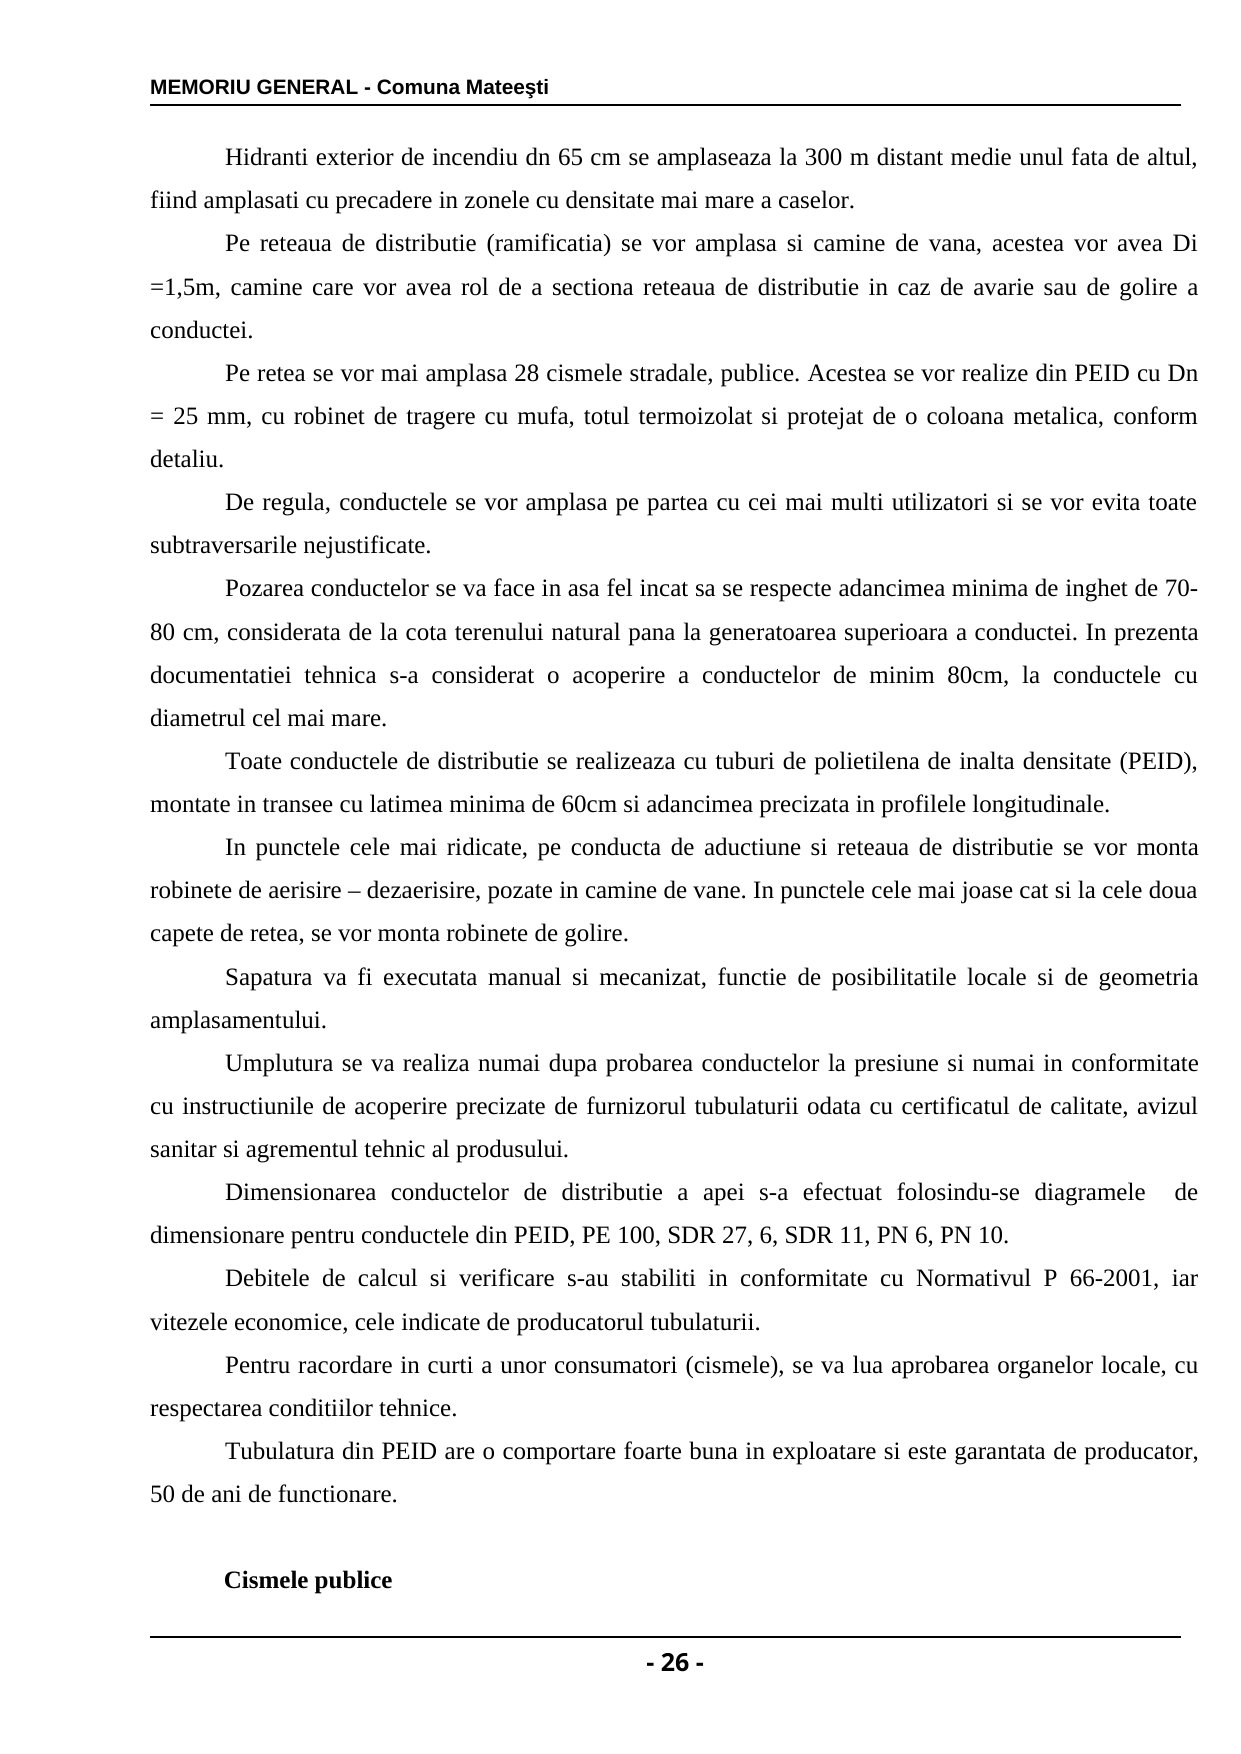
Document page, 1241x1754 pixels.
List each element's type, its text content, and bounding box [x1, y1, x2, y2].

text Dimensionarea conductelor de distributie a apei s-a efectuat folosindu-se diagramele de dimensionare pentru conductele din PEID, PE 100, SDR 27, 6, SDR 11, PN 6, PN 10. [150, 1177, 1200, 1249]
text Pe retea se vor mai amplasa 28 cismele stradale, publice. Acestea se vor realize din PEID cu Dn = 25 mm, cu robinet de tragere cu mufa, totul termoizolat si protejat de o coloana metalica, conform detaliu. [150, 358, 1200, 473]
text Tubulatura din PEID are o comportare foarte buna in exploatare si este garantata de producator, 50 de ani de functionare. [150, 1436, 1200, 1508]
text Pe reteaua de distributie (ramificatia) se vor amplasa si camine de vana, acestea vor avea Di =1,5m, camine care vor avea rol de a sectiona reteaua de distributie in caz de avarie sau de golire a conductei. [150, 228, 1200, 343]
text Pozarea conductelor se va face in asa fel incat sa se respecte adancimea minima de inghet de 70-80 cm, considerata de la cota terenului natural pana la generatoarea superioara a conductei. In prezenta documentatiei tehnica s-a considerat o acoperire a conductelor de minim 80cm, la conductele cu diametrul cel mai mare. [150, 573, 1200, 732]
text Debitele de calcul si verificare s-au stabiliti in conformitate cu Normativul P 66-2001, iar vitezele economice, cele indicate de producatorul tubulaturii. [150, 1263, 1200, 1335]
text Cismele publice [150, 1565, 1200, 1594]
text In punctele cele mai ridicate, pe conducta de aductiune si reteaua de distributie se vor monta robinete de aerisire – dezaerisire, pozate in camine de vane. In punctele cele mai joase cat si la cele doua capete de retea, se vor monta robinete de golire. [150, 832, 1200, 947]
text Toate conductele de distributie se realizeaza cu tuburi de polietilena de inalta densitate (PEID), montate in transee cu latimea minima de 60cm si adancimea precizata in profilele longitudinale. [150, 746, 1200, 818]
text Hidranti exterior de incendiu dn 65 cm se amplaseaza la 300 m distant medie unul fata de altul, fiind amplasati cu precadere in zonele cu densitate mai mare a caselor. [150, 142, 1200, 214]
text Sapatura va fi executata manual si mecanizat, functie de posibilitatile locale si de geometria amplasamentului. [150, 962, 1200, 1033]
text De regula, conductele se vor amplasa pe partea cu cei mai multi utilizatori si se vor evita toate subtraversarile nejustificate. [150, 487, 1200, 559]
text Pentru racordare in curti a unor consumatori (cismele), se va lua aprobarea organelor locale, cu respectarea conditiilor tehnice. [150, 1350, 1200, 1422]
text Umplutura se va realiza numai dupa probarea conductelor la presiune si numai in conformitate cu instructiunile de acoperire precizate de furnizorul tubulaturii odata cu certificatul de calitate, avizul sanitar si agrementul tehnic al produsului. [150, 1048, 1200, 1163]
